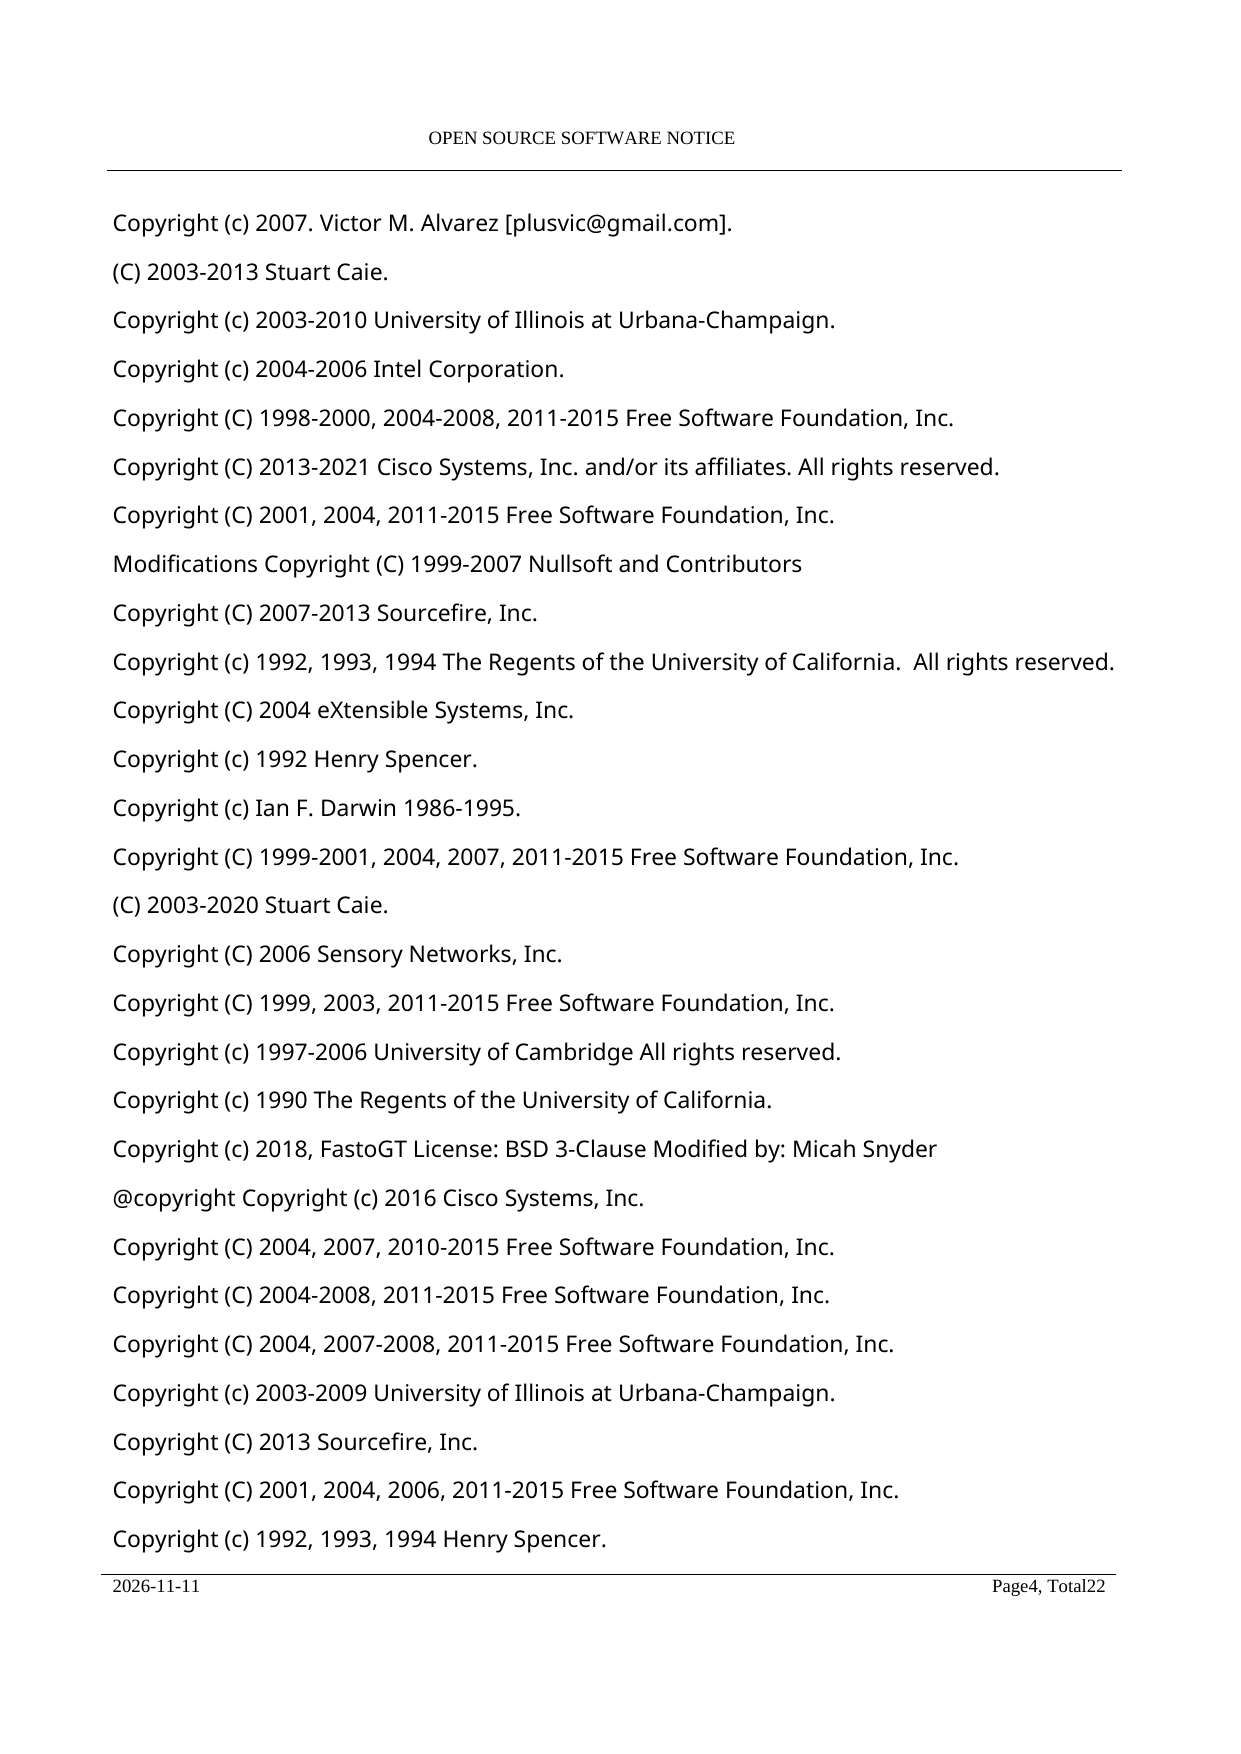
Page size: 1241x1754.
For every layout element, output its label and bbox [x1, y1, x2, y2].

text [112, 206, 1128, 1555]
